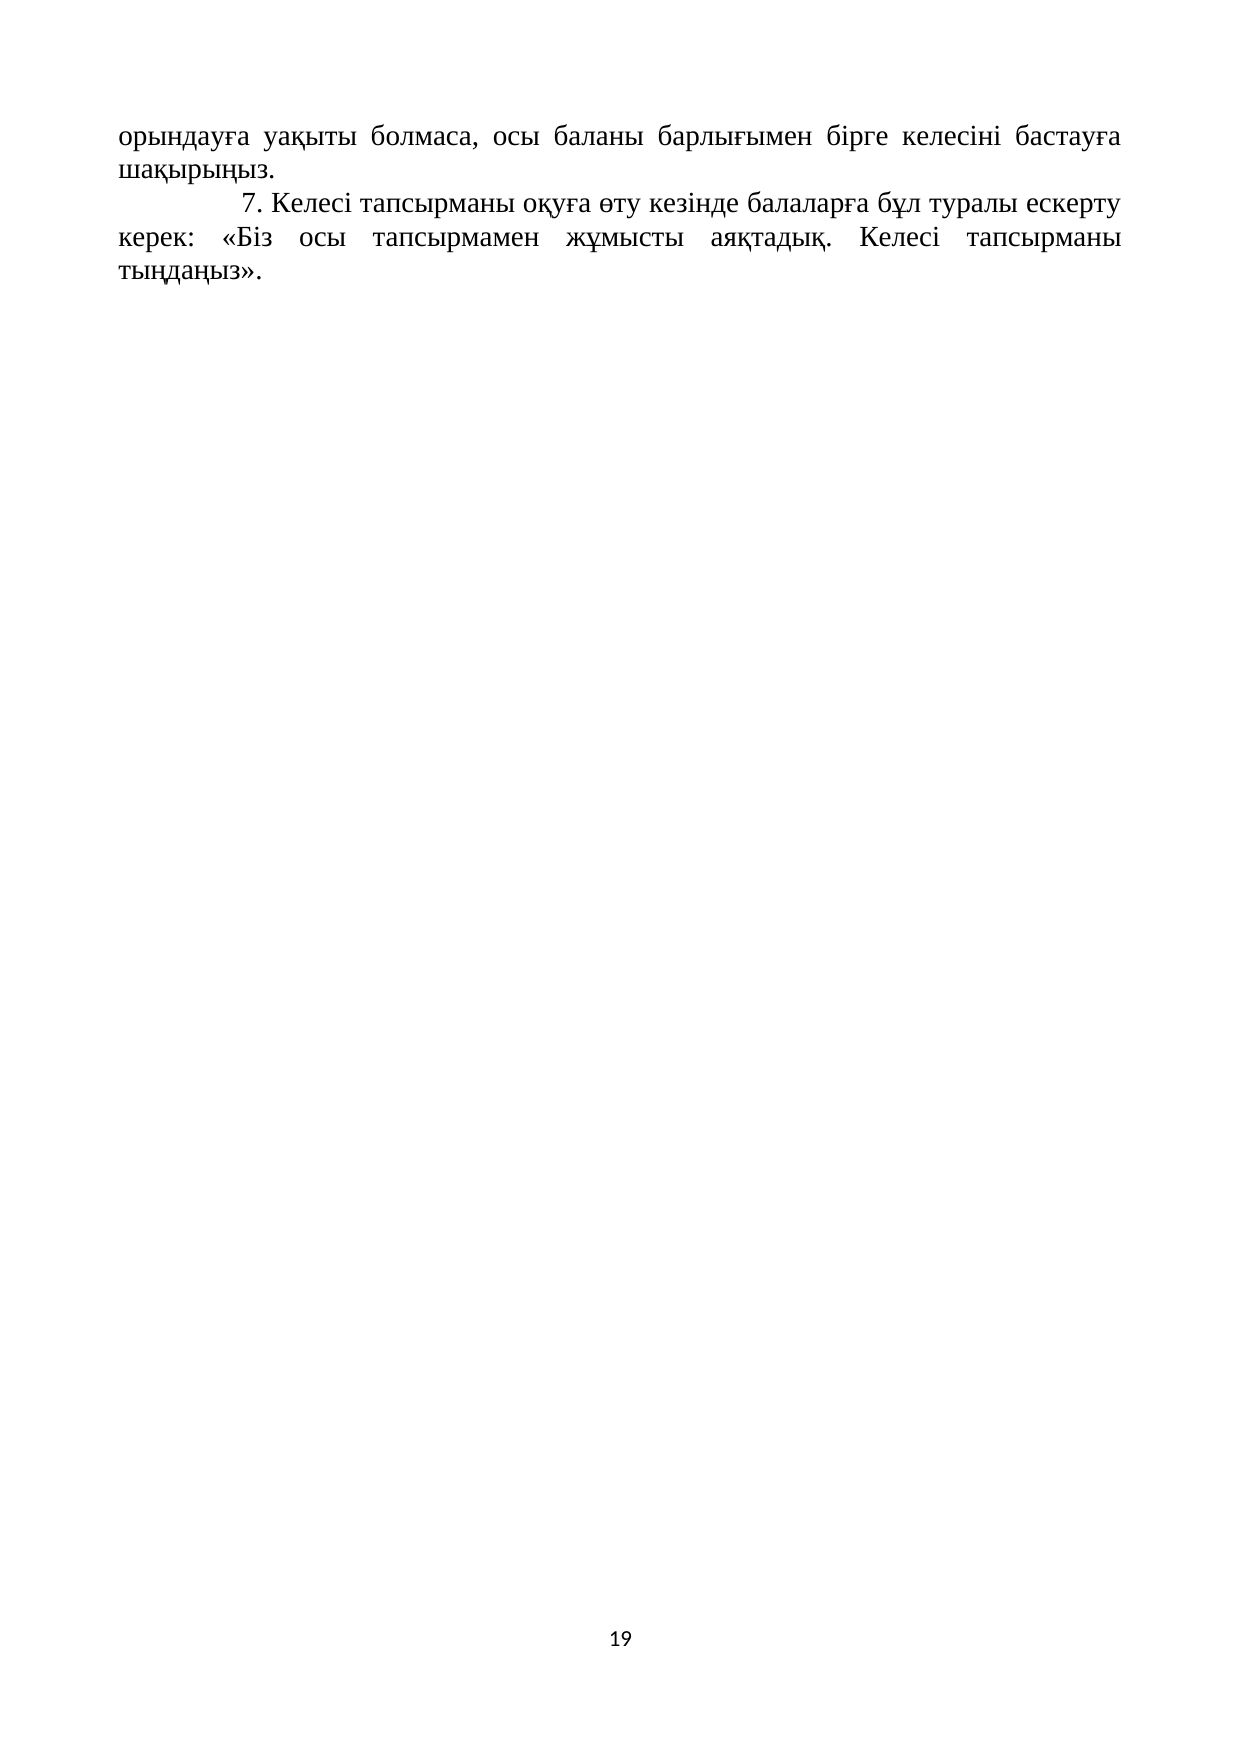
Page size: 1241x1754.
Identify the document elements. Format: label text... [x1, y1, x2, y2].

text 7. Келесі тапсырманы оқуға өту кезінде балаларға бұл туралы ескерту керек: «Біз осы тапсырмамен жұмысты аяқтадық. Келесі тапсырманы тыңдаңыз». [118, 185, 1122, 286]
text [118, 118, 1122, 185]
